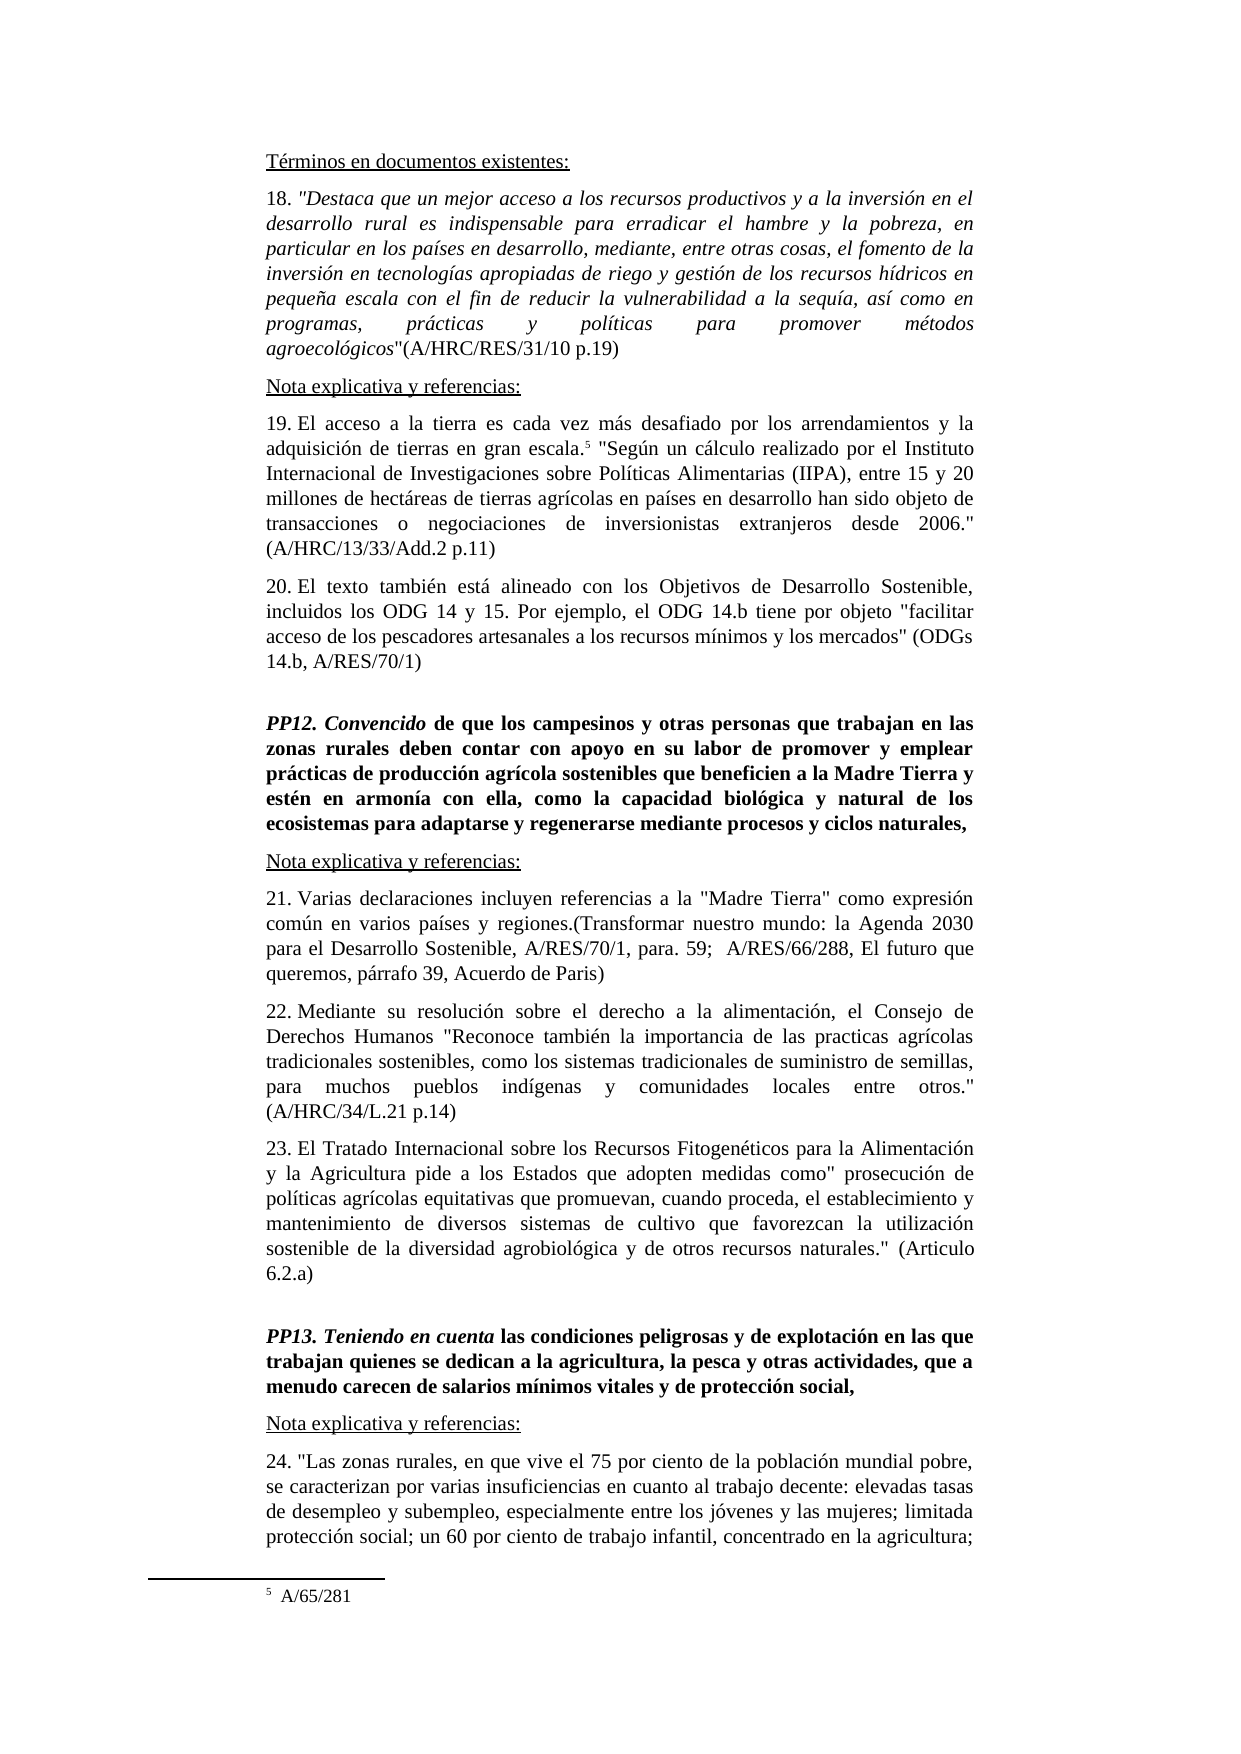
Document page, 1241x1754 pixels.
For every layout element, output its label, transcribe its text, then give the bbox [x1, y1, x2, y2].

text El texto también está alineado con los Objetivos de Desarrollo Sostenible, incluidos los ODG 14 y 15. Por ejemplo, el ODG 14.b tiene por objeto "facilitar acceso de los pescadores artesanales a los recursos mínimos y los mercados" (ODGs 14.b, A/RES/70/1) [266, 573, 974, 673]
text Nota explicativa y referencias: [192, 1410, 974, 1435]
text Varias declaraciones incluyen referencias a la "Madre Tierra" como expresión común en varios países y regiones.(Transformar nuestro mundo: la Agenda 2030 para el Desarrollo Sostenible, A/RES/70/1, para. 59; A/RES/66/288, El futuro que queremos, párrafo 39, Acuerdo de Paris) [266, 885, 974, 985]
text El Tratado Internacional sobre los Recursos Fitogenéticos para la Alimentación y la Agricultura pide a los Estados que adopten medidas como" prosecución de políticas agrícolas equitativas que promuevan, cuando proceda, el establecimiento y mantenimiento de diversos sistemas de cultivo que favorezcan la utilización sostenible de la diversidad agrobiológica y de otros recursos naturales." (Articulo 6.2.a) [266, 1135, 974, 1285]
text Mediante su resolución sobre el derecho a la alimentación, el Consejo de Derechos Humanos "Reconoce también la importancia de las practicas agrícolas tradicionales sostenibles, como los sistemas tradicionales de suministro de semillas, para muchos pueblos indígenas y comunidades locales entre otros." (A/HRC/34/L.21 p.14) [266, 998, 974, 1123]
text Nota explicativa y referencias: [192, 848, 974, 873]
text PP12. Convencido de que los campesinos y otras personas que trabajan en las zonas rurales deben contar con apoyo en su labor de promover y emplear prácticas de producción agrícola sostenibles que beneficien a la Madre Tierra y estén en armonía con ella, como la capacidad biológica y natural de los ecosistemas para adaptarse y regenerarse mediante procesos y ciclos naturales, [266, 710, 974, 835]
text El acceso a la tierra es cada vez más desafiado por los arrendamientos y la adquisición de tierras en gran escala. "Según un cálculo realizado por el Instituto Internacional de Investigaciones sobre Políticas Alimentarias (IIPA), entre 15 y 20 millones de hectáreas de tierras agrícolas en países en desarrollo han sido objeto de transacciones o negociaciones de inversionistas extranjeros desde 2006." (A/HRC/13/33/Add.2 p.11) [266, 410, 974, 560]
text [266, 1448, 974, 1548]
text "Destaca que un mejor acceso a los recursos productivos y a la inversión en el desarrollo rural es indispensable para erradicar el hambre y la pobreza, en particular en los países en desarrollo, mediante, entre otras cosas, el fomento de la inversión en tecnologías apropiadas de riego y gestión de los recursos hídricos en pequeña escala con el fin de reducir la vulnerabilidad a la sequía, así como en programas, prácticas y políticas para promover métodos agroecológicos"(A/HRC/RES/31/10 p.19) [266, 185, 974, 360]
text PP13. Teniendo en cuenta las condiciones peligrosas y de explotación en las que trabajan quienes se dedican a la agricultura, la pesca y otras actividades, que a menudo carecen de salarios mínimos vitales y de protección social, [266, 1323, 974, 1398]
text Nota explicativa y referencias: [192, 373, 974, 398]
text Términos en documentos existentes: [266, 148, 974, 173]
